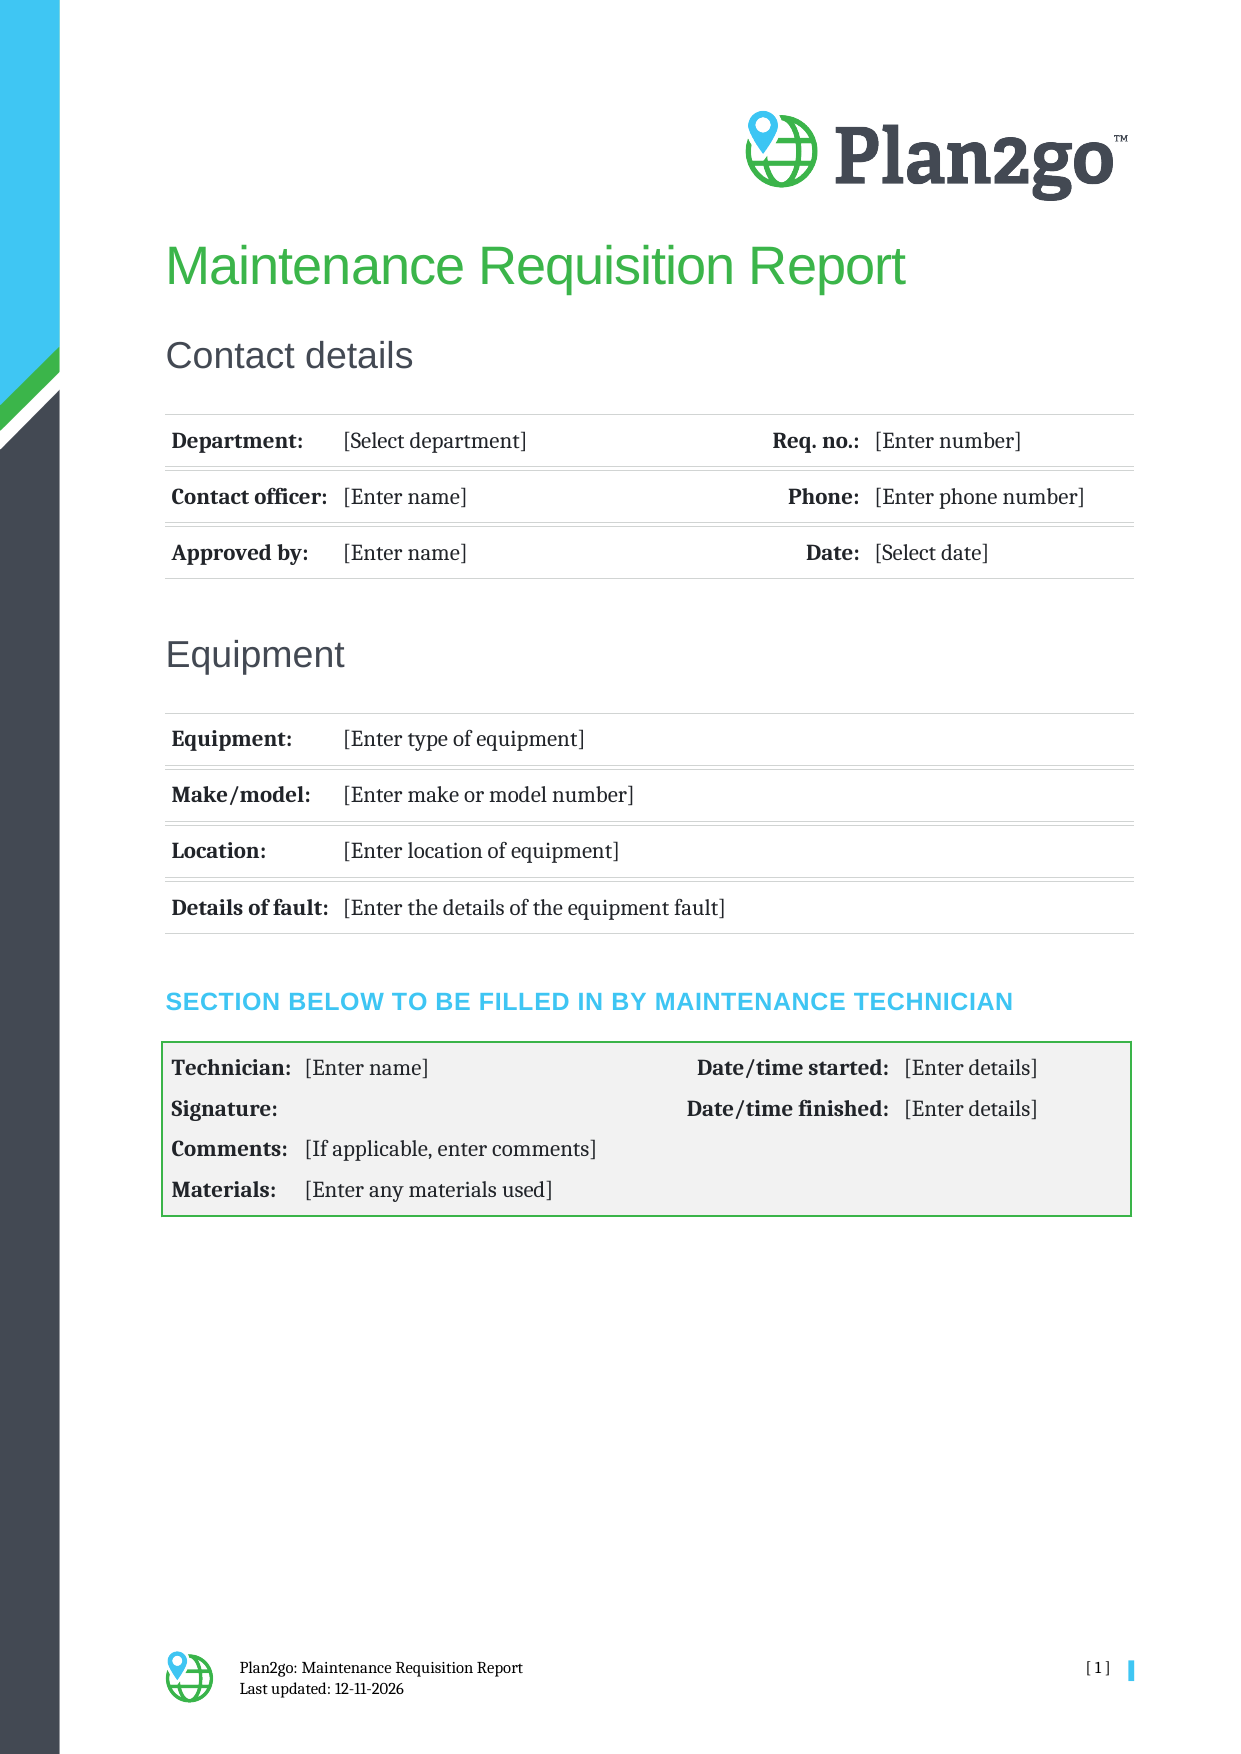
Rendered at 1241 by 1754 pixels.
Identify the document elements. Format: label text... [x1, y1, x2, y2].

text Equipment: [165, 714, 1134, 765]
text Contact officer: Phone: [165, 471, 1134, 522]
text Comments: [163, 1121, 1130, 1162]
text Signature: Date/time finished: [163, 1081, 1130, 1121]
picture [0, 0, 1241, 1754]
text Technician: Date/time started: [163, 1043, 1130, 1081]
text Details of fault: [165, 882, 1134, 933]
text Materials: [163, 1162, 1130, 1215]
subtitle Equipment [165, 632, 1134, 675]
text Department: Req. no.: [165, 415, 1134, 466]
text Approved by: Date: [165, 527, 1134, 578]
subtitle Contact details [165, 333, 1134, 376]
subtitle SECTION BELOW TO BE FILLED IN BY MAINTENANCE TECHNICIAN [165, 987, 1134, 1016]
text Location: [165, 826, 1134, 877]
text Make/model: [165, 770, 1134, 821]
